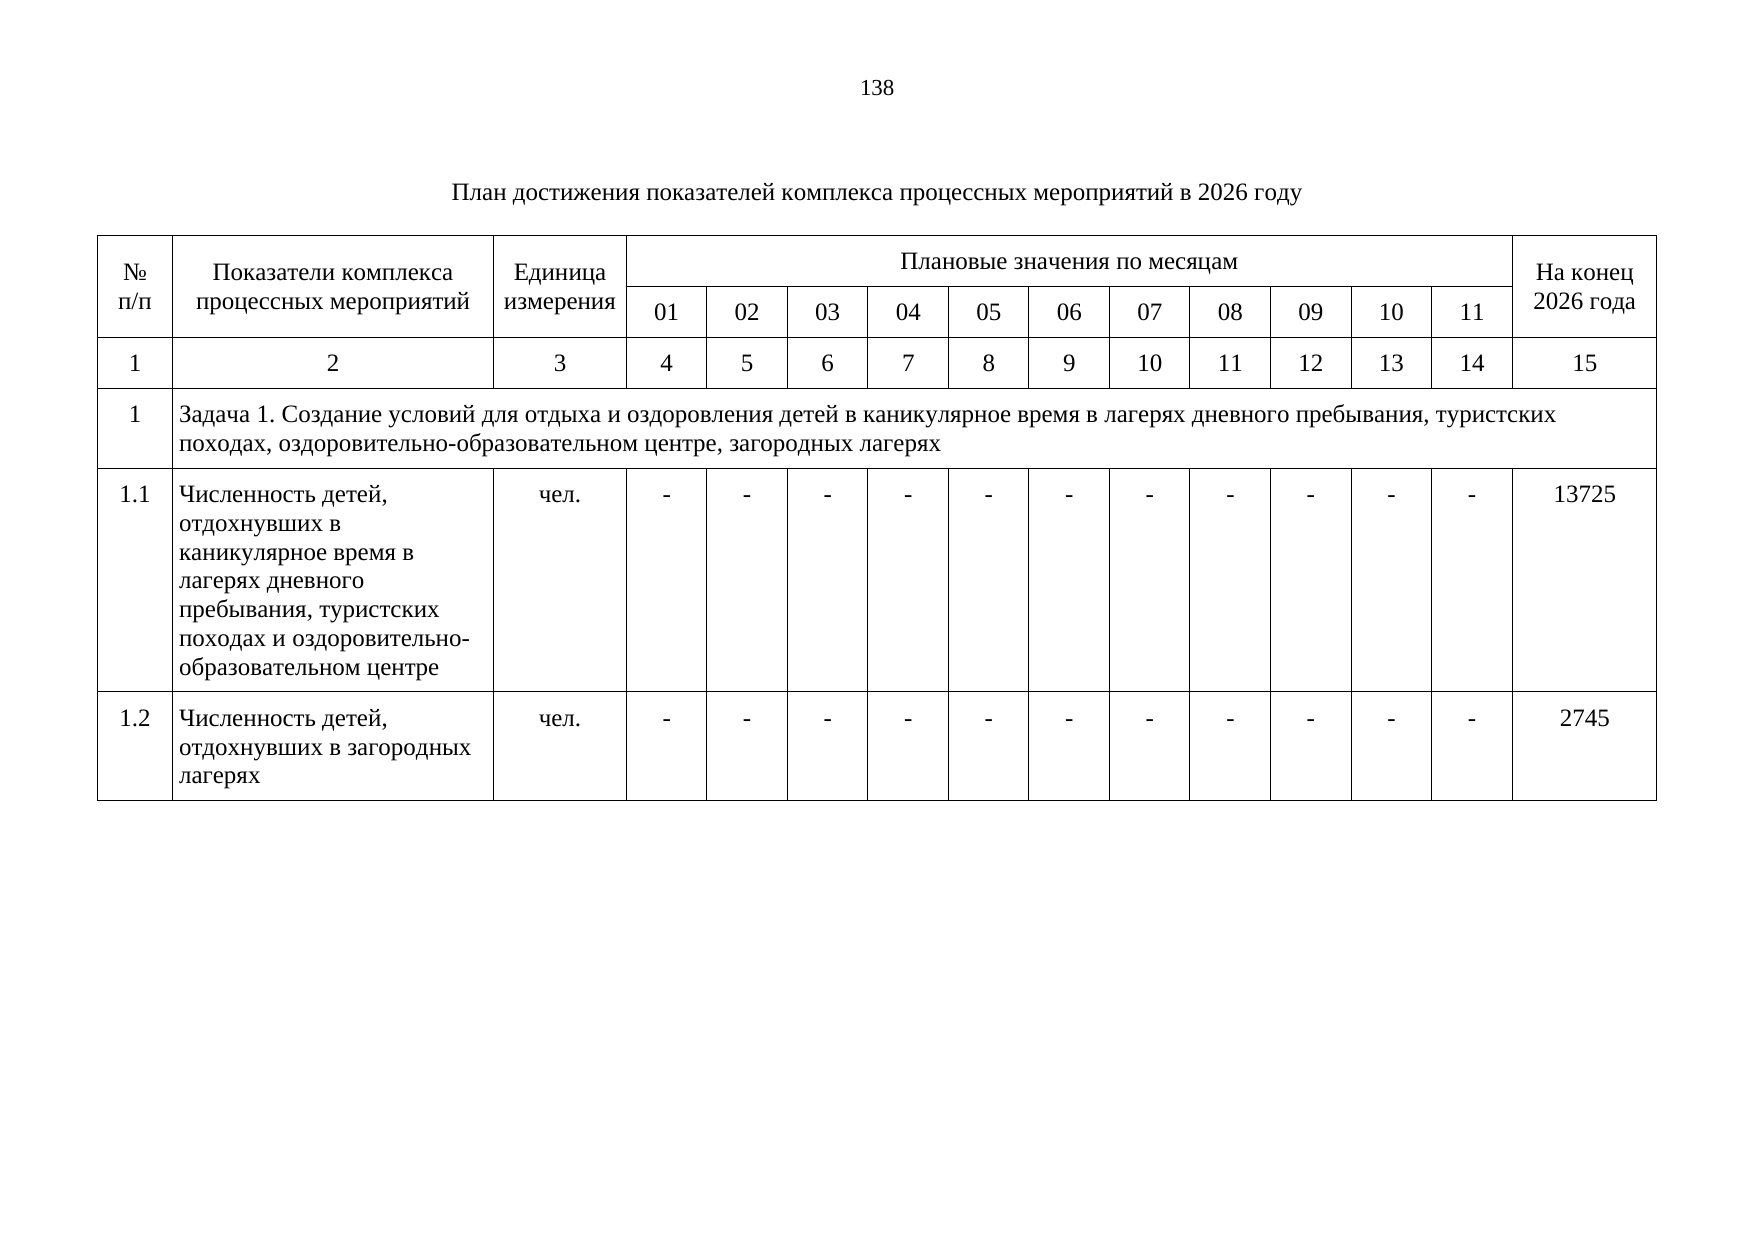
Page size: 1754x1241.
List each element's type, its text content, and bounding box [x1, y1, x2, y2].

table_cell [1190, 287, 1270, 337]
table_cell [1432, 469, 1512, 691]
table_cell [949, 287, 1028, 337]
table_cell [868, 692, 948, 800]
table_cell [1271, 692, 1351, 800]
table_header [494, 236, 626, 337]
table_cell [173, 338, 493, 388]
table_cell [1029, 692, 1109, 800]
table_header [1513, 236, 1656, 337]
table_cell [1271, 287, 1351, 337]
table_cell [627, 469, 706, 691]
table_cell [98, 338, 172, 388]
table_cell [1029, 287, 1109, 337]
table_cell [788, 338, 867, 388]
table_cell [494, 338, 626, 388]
text План достижения показателей комплекса процессных мероприятий в 2026 году [118, 177, 1636, 206]
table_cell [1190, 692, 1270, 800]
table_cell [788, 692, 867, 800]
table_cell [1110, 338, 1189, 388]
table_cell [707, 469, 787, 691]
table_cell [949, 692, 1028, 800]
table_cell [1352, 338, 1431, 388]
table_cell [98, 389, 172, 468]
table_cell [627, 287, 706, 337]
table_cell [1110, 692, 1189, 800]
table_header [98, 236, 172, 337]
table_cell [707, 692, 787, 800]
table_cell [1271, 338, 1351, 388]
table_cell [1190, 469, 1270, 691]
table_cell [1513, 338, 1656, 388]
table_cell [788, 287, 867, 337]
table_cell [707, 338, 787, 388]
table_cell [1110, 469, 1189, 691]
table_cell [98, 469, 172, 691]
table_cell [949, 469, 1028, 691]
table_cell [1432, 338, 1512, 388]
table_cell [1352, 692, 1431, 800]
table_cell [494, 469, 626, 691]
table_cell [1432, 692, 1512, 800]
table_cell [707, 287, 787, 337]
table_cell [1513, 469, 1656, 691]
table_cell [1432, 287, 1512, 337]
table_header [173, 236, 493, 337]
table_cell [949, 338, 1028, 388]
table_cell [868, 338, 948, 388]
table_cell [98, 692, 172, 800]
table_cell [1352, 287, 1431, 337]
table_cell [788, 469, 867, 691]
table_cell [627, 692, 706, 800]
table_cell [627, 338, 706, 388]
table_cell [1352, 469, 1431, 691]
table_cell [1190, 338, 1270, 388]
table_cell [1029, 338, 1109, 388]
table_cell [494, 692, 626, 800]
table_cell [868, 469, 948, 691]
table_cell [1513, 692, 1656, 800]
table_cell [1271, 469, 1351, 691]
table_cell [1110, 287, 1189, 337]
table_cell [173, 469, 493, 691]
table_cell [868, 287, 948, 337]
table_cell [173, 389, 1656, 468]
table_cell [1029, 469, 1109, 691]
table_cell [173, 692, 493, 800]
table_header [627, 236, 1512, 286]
